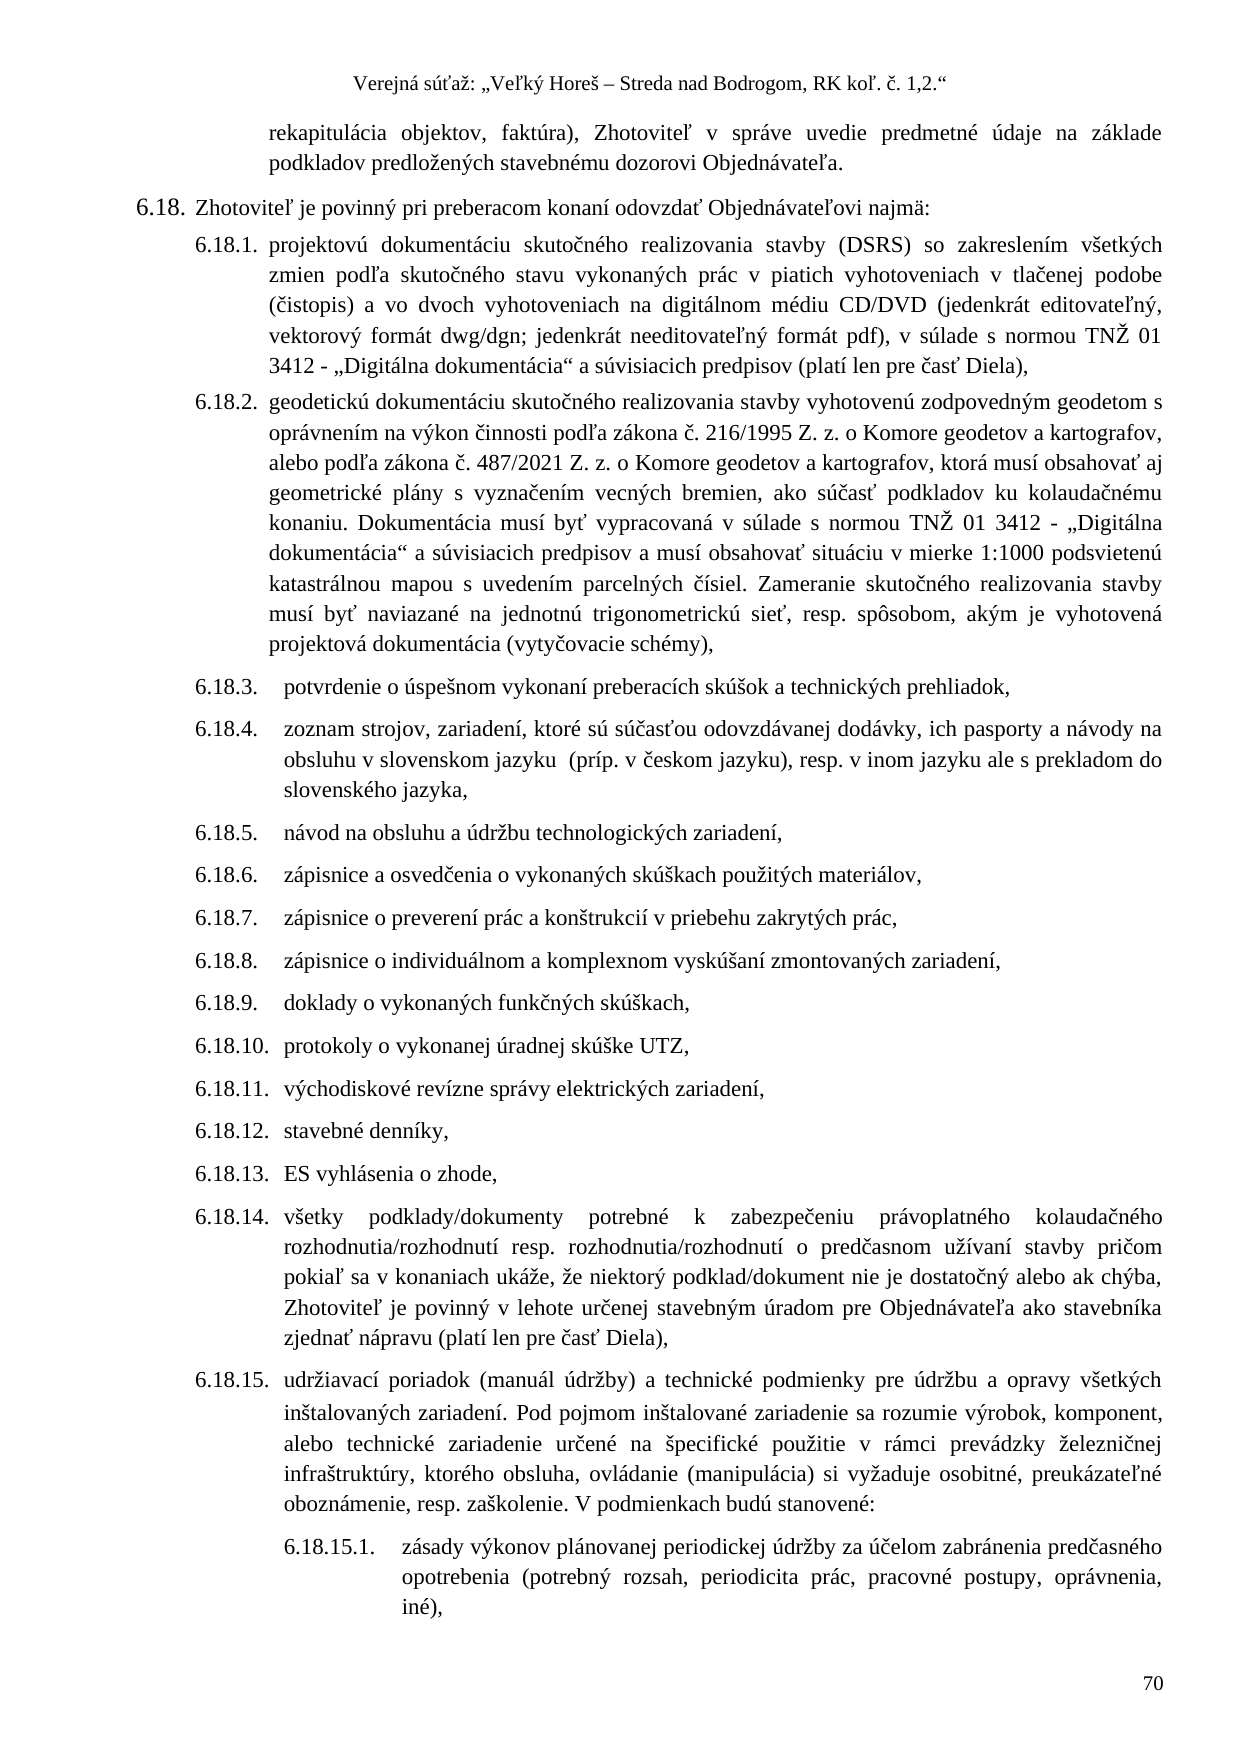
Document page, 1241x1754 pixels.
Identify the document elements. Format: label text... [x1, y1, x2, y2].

list stavebné denníky, [195, 1118, 1163, 1144]
list potvrdenie o úspešnom vykonaní preberacích skúšok a technických prehliadok, [195, 673, 1163, 699]
list protokoly o vykonanej úradnej skúške UTZ, [195, 1032, 1163, 1058]
list zápisnice o individuálnom a komplexnom vyskúšaní zmontovaných zariadení, [195, 947, 1163, 973]
list východiskové revízne správy elektrických zariadení, [195, 1075, 1163, 1101]
list všetky podklady/dokumenty potrebné k zabezpečeniu právoplatného kolaudačného rozhodnutia/rozhodnutí resp. rozhodnutia/rozhodnutí o predčasnom užívaní stavby pričom pokiaľ sa v konaniach ukáže, že niektorý podklad/dokument nie je dostatočný alebo ak chýba, Zhotoviteľ je povinný v lehote určenej stavebným úradom pre Objednávateľa ako stavebníka zjednať nápravu (platí len pre časť Diela), [195, 1203, 1163, 1350]
list projektovú dokumentáciu skutočného realizovania stavby (DSRS) so zakreslením všetkých zmien podľa skutočného stavu vykonaných prác v piatich vyhotoveniach v tlačenej podobe (čistopis) a vo dvoch vyhotoveniach na digitálnom médiu CD/DVD (jedenkrát editovateľný, vektorový formát dwg/dgn; jedenkrát needitovateľný formát pdf), v súlade s normou TNŽ 01 3412 - „Digitálna dokumentácia“ a súvisiacich predpisov (platí len pre časť Diela), [195, 231, 1163, 378]
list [195, 119, 1163, 176]
list udržiavací poriadok (manuál údržby) a technické podmienky pre údržbu a opravy všetkých inštalovaných zariadení. Pod pojmom inštalované zariadenie sa rozumie výrobok, komponent, alebo technické zariadenie určené na špecifické použitie v rámci prevádzky železničnej infraštruktúry, ktorého obsluha, ovládanie (manipulácia) si vyžaduje osobitné, preukázateľné oboznámenie, resp. zaškolenie. V podmienkach budú stanovené: [195, 1367, 1163, 1517]
list geodetickú dokumentáciu skutočného realizovania stavby vyhotovenú zodpovedným geodetom s oprávnením na výkon činnosti podľa zákona č. 216/1995 Z. z. o Komore geodetov a kartografov, alebo podľa zákona č. 487/2021 Z. z. o Komore geodetov a kartografov, ktorá musí obsahovať aj geometrické plány s vyznačením vecných bremien, ako súčasť podkladov ku kolaudačnému konaniu. Dokumentácia musí byť vypracovaná v súlade s normou TNŽ 01 3412 - „Digitálna dokumentácia“ a súvisiacich predpisov a musí obsahovať situáciu v mierke 1:1000 podsvietenú katastrálnou mapou s uvedením parcelných čísiel. Zameranie skutočného realizovania stavby musí byť naviazané na jednotnú trigonometrickú sieť, resp. spôsobom, akým je vyhotovená projektová dokumentácia (vytyčovacie schémy), [195, 388, 1163, 656]
list zásady výkonov plánovanej periodickej údržby za účelom zabránenia predčasného opotrebenia (potrebný rozsah, periodicita prác, pracovné postupy, oprávnenia, iné), [283, 1533, 1163, 1620]
list ES vyhlásenia o zhode, [195, 1160, 1163, 1187]
list návod na obsluhu a údržbu technologických zariadení, [195, 819, 1163, 845]
list zoznam strojov, zariadení, ktoré sú súčasťou odovzdávanej dodávky, ich pasporty a návody na obsluhu v slovenskom jazyku (príp. v českom jazyku), resp. v inom jazyku ale s prekladom do slovenského jazyka, [195, 716, 1163, 802]
list zápisnice o preverení prác a konštrukcií v priebehu zakrytých prác, [195, 904, 1163, 930]
list zápisnice a osvedčenia o vykonaných skúškach použitých materiálov, [195, 861, 1163, 888]
list doklady o vykonaných funkčných skúškach, [195, 989, 1163, 1016]
list Zhotoviteľ je povinný pri preberacom konaní odovzdať Objednávateľovi najmä: [136, 192, 1163, 221]
